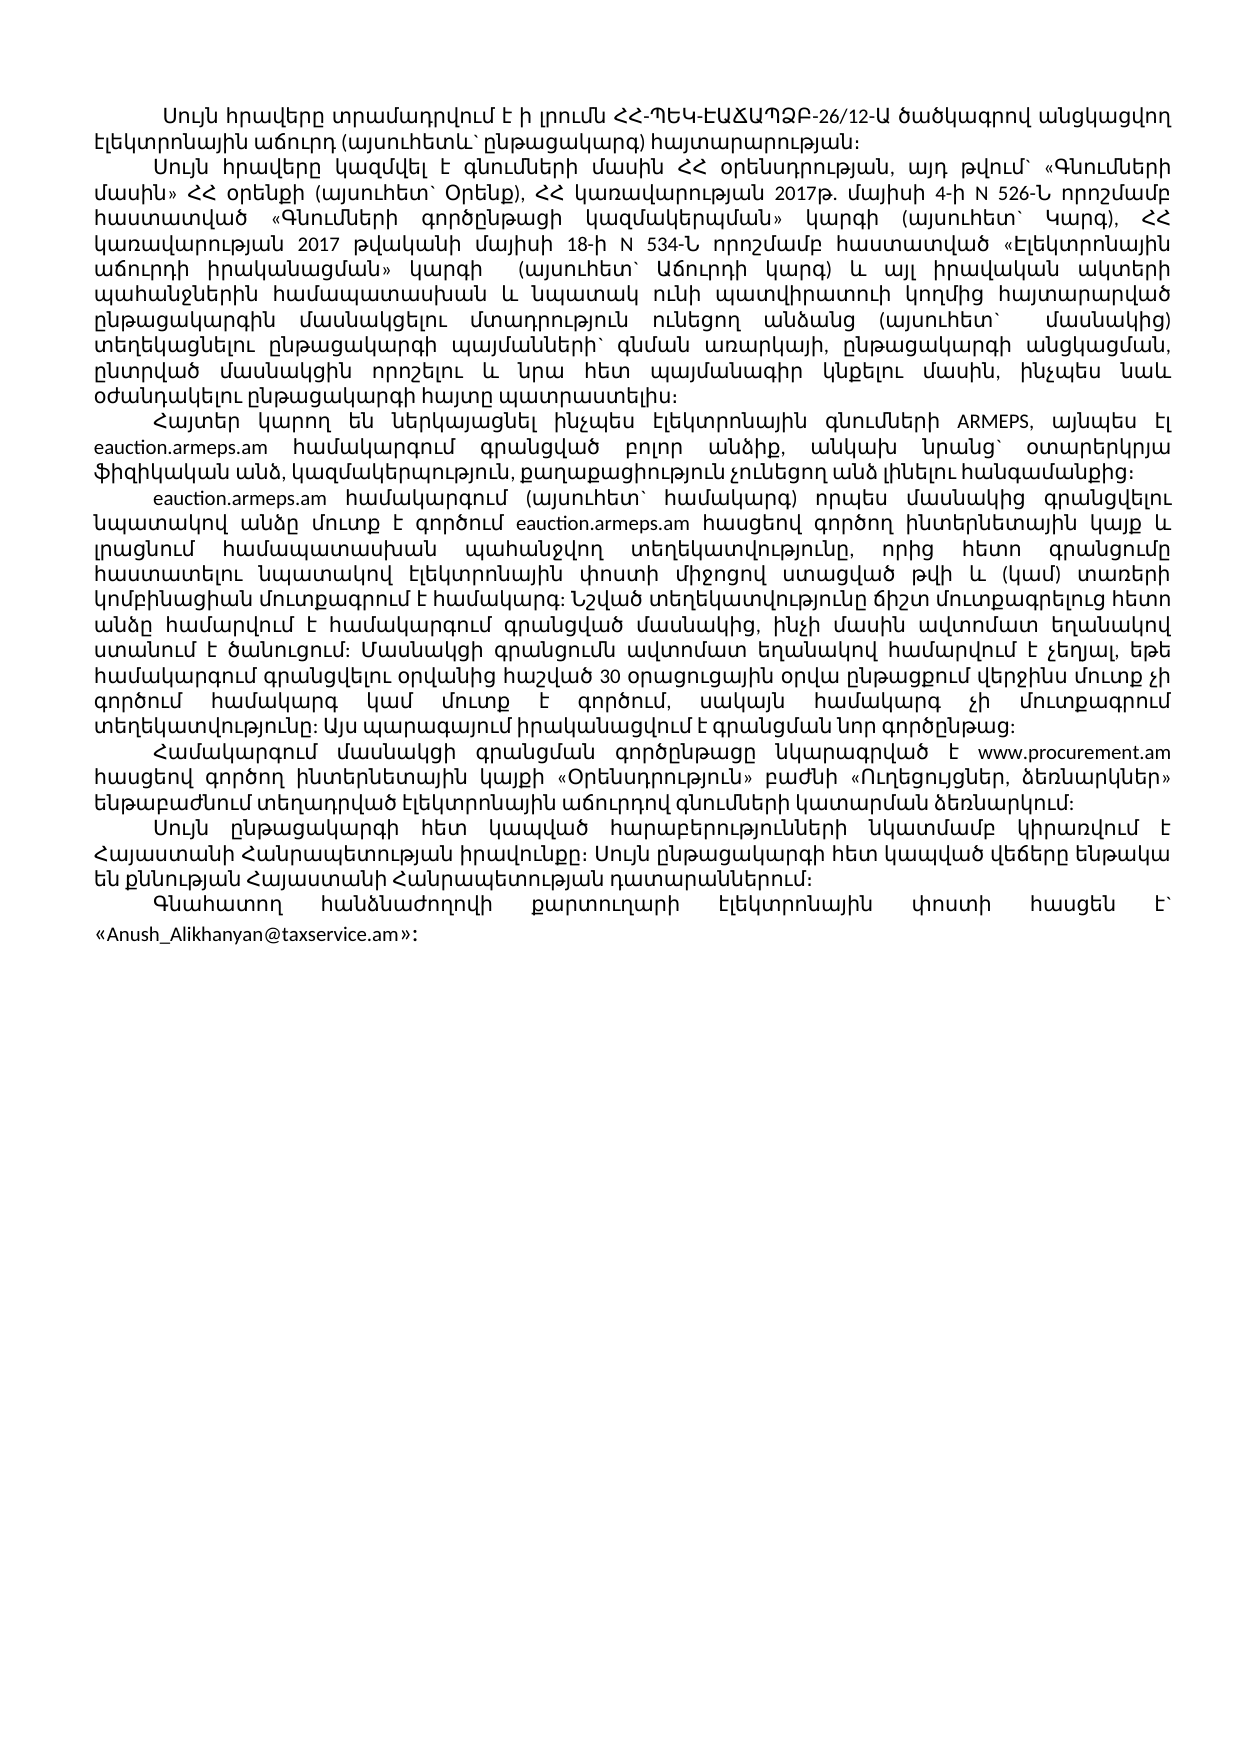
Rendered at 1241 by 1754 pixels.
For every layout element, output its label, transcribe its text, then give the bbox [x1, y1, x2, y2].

text Սույն հրավերը տրամադրվում է ի լրումն ՀՀ-ՊԵԿ-ԷԱՃԱՊՁԲ-26/12-Ա ծածկագրով անցկացվող էլեկտրոնային աճուրդ (այսուհետև` ընթացակարգ) հայտարարության։ [94, 104, 1171, 154]
text Գնահատող հանձնաժողովի քարտուղարի էլեկտրոնային փոստի հասցեն է` «Anush_Alikhanyan@taxservice.am»: [94, 892, 1171, 948]
text Համակարգում մասնակցի գրանցման գործընթացը նկարագրված է www.procurement.am հասցեով գործող ինտերնետային կայքի «Օրենսդրություն» բաժնի «Ուղեցույցներ, ձեռնարկներ» ենթաբաժնում տեղադրված էլեկտրոնային աճուրդով գնումների կատարման ձեռնարկում: [94, 739, 1171, 815]
text Սույն հրավերը կազմվել է գնումների մասին ՀՀ օրենսդրության, այդ թվում` «Գնումների մասին» ՀՀ օրենքի (այսուհետ` Օրենք), ՀՀ կառավարության 2017թ. մայիսի 4-ի N 526-Ն որոշմամբ հաստատված «Գնումների գործընթացի կազմակերպման» կարգի (այսուհետ` Կարգ), ՀՀ կառավարության 2017 թվականի մայիսի 18-ի N 534-Ն որոշմամբ հաստատված «Էլեկտրոնային աճուրդի իրականացման» կարգի (այսուհետ` Աճուրդի կարգ) և այլ իրավական ակտերի պահանջներին համապատասխան և նպատակ ունի պատվիրատուի կողմից հայտարարված ընթացակարգին մասնակցելու մտադրություն ունեցող անձանց (այսուհետ` մասնակից) տեղեկացնելու ընթացակարգի պայմանների` գնման առարկայի, ընթացակարգի անցկացման, ընտրված մասնակցին որոշելու և նրա հետ պայմանագիր կնքելու մասին, ինչպես նաև օժանդակելու ընթացակարգի հայտը պատրաստելիս։ [94, 154, 1171, 409]
text Հայտեր կարող են ներկայացնել ինչպես էլեկտրոնային գնումների ARMEPS, այնպես էլ eauction.armeps.am համակարգում գրանցված բոլոր անձիք, անկախ նրանց` օտարերկրյա ֆիզիկական անձ, կազմակերպություն, քաղաքացիություն չունեցող անձ լինելու հանգամանքից։ [94, 409, 1171, 485]
text eauction.armeps.am համակարգում (այսուհետ` համակարգ) որպես մասնակից գրանցվելու նպատակով անձը մուտք է գործում eauction.armeps.am հասցեով գործող ինտերնետային կայք և լրացնում համապատասխան պահանջվող տեղեկատվությունը, որից հետո գրանցումը հաստատելու նպատակով էլեկտրոնային փոստի միջոցով ստացված թվի և (կամ) տառերի կոմբինացիան մուտքագրում է համակարգ: Նշված տեղեկատվությունը ճիշտ մուտքագրելուց հետո անձը համարվում է համակարգում գրանցված մասնակից, ինչի մասին ավտոմատ եղանակով ստանում է ծանուցում: Մասնակցի գրանցումն ավտոմատ եղանակով համարվում է չեղյալ, եթե համակարգում գրանցվելու օրվանից հաշված 30 օրացուցային օրվա ընթացքում վերջինս մուտք չի գործում համակարգ կամ մուտք է գործում, սակայն համակարգ չի մուտքագրում տեղեկատվությունը: Այս պարագայում իրականացվում է գրանցման նոր գործընթաց: [94, 485, 1171, 739]
text Սույն ընթացակարգի հետ կապված հարաբերությունների նկատմամբ կիրառվում է Հայաստանի Հանրապետության իրավունքը։ Սույն ընթացակարգի հետ կապված վեճերը ենթակա են քննության Հայաստանի Հանրապետության դատարաններում։ [94, 815, 1171, 892]
